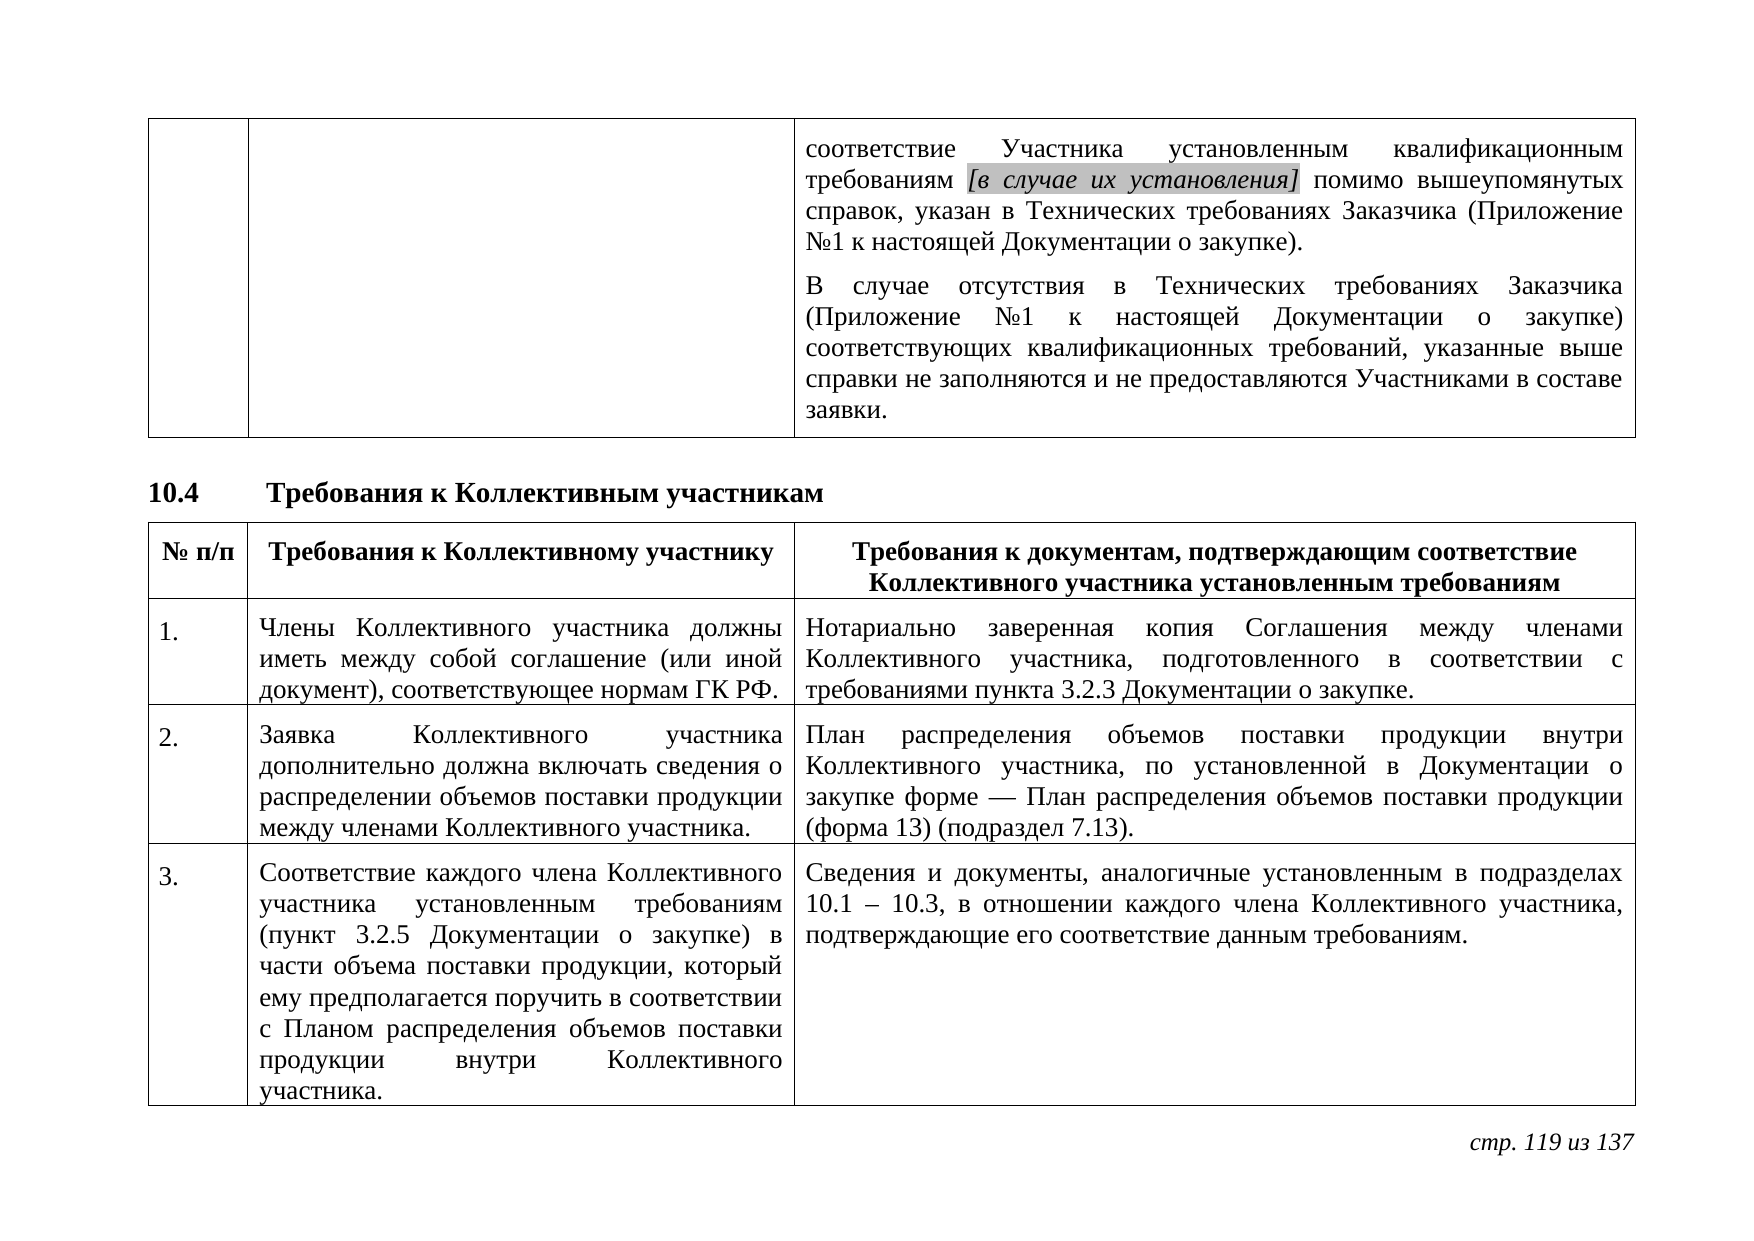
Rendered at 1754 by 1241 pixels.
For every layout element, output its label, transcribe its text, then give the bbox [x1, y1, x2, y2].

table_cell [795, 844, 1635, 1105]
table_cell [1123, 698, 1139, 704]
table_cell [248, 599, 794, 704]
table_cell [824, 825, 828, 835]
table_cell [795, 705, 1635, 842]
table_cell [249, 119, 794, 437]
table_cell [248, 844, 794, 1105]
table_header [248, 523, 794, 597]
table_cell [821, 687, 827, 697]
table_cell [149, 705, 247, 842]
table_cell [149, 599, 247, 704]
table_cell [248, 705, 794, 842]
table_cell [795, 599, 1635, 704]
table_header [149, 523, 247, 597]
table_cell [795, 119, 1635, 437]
subtitle Требования к Коллективным участникам [148, 476, 1636, 509]
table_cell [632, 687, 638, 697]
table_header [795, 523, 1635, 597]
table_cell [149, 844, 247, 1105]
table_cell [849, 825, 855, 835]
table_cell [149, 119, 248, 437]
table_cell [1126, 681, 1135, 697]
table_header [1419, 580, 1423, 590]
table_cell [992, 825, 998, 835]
